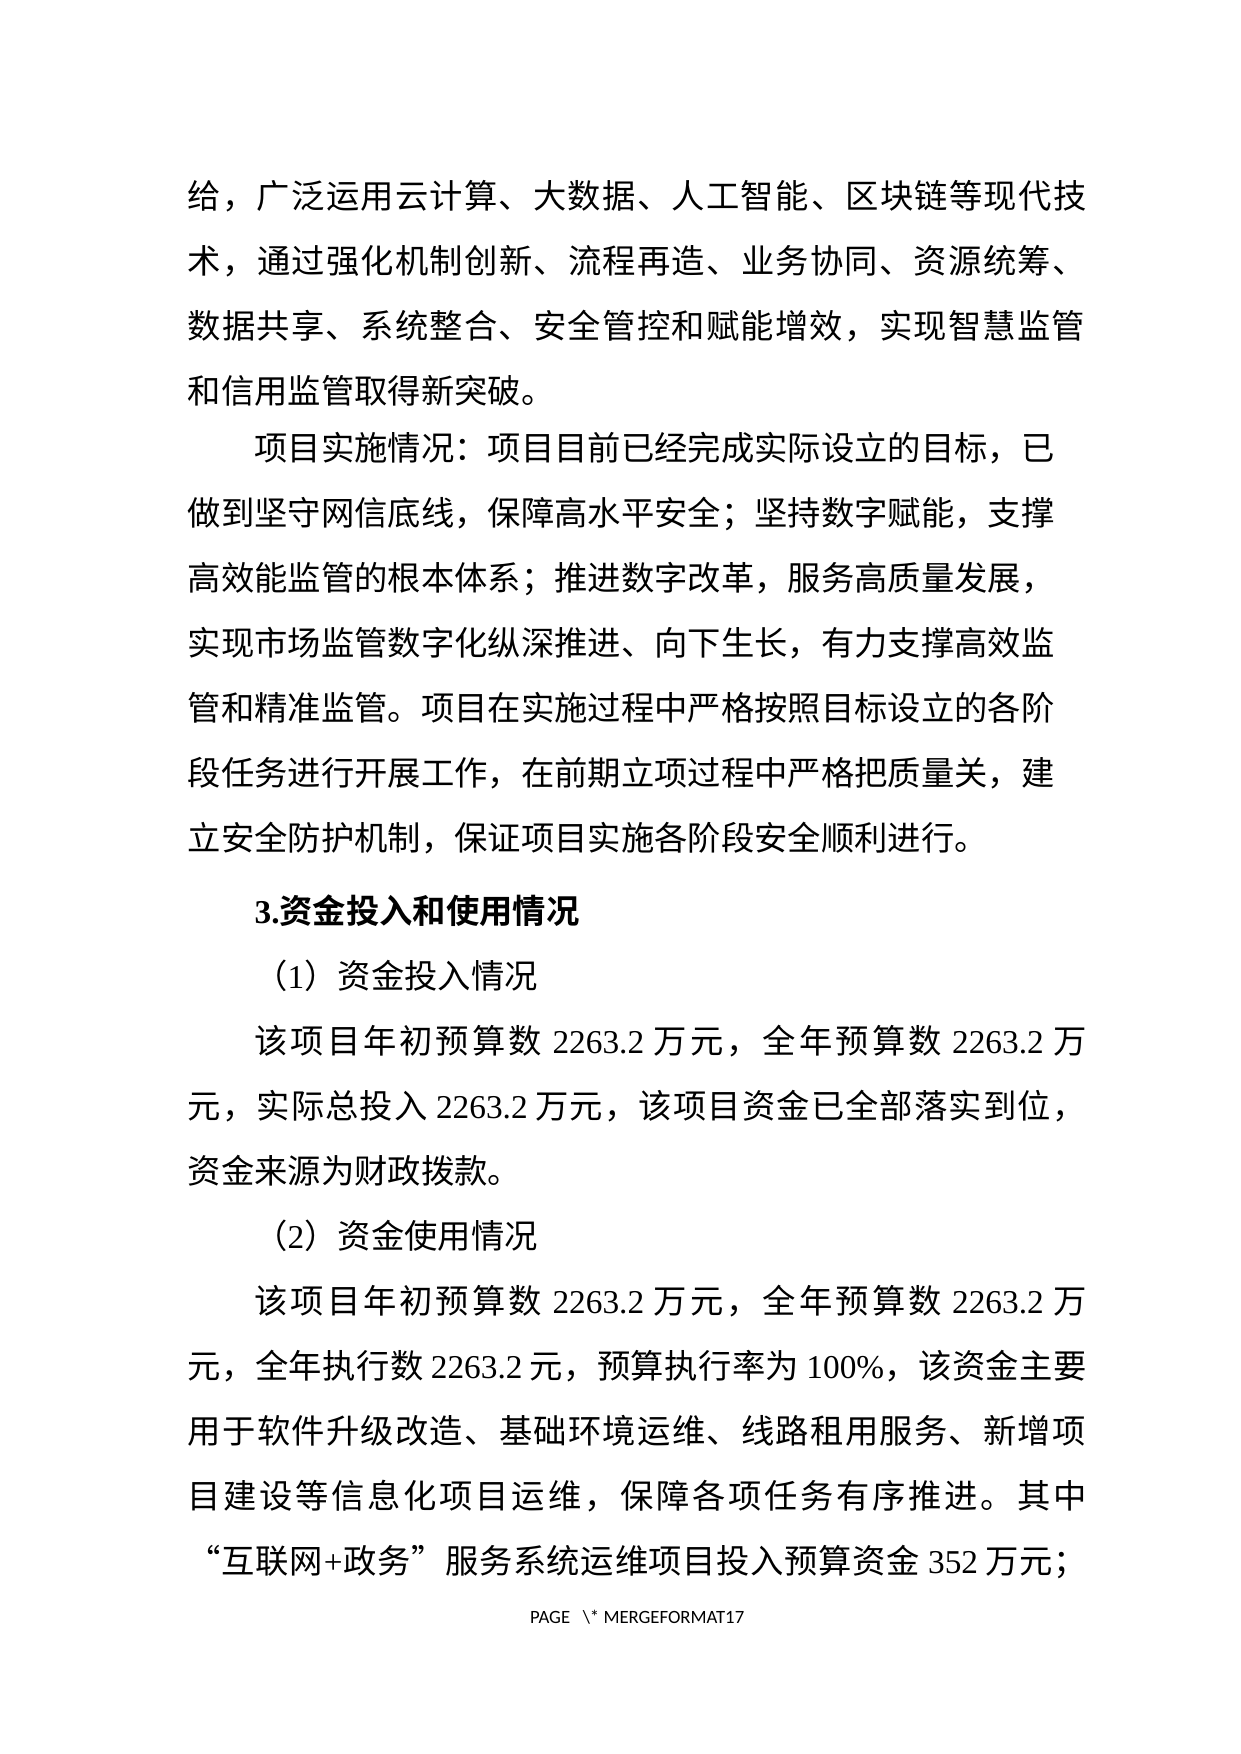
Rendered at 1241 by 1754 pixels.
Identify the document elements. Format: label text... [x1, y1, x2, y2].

list 项目实施情况：项目目前已经完成实际设立的目标，已做到坚守网信底线，保障高水平安全；坚持数字赋能，支撑高效能监管的根本体系；推进数字改革，服务高质量发展，实现市场监管数字化纵深推进、向下生长，有力支撑高效监管和精准监管。项目在实施过程中严格按照目标设立的各阶段任务进行开展工作，在前期立项过程中严格把质量关，建立安全防护机制，保证项目实施各阶段安全顺利进行。 [187, 422, 1087, 877]
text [187, 162, 1087, 422]
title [187, 1267, 1087, 1592]
text 该项目年初预算数2263.2万元，全年预算数2263.2万元，实际总投入2263.2万元，该项目资金已全部落实到位，资金来源为财政拨款。 [187, 1007, 1087, 1202]
text （2）资金使用情况 [187, 1202, 1087, 1267]
text （1）资金投入情况 [187, 942, 1087, 1007]
text 3.资金投入和使用情况 [187, 877, 1087, 942]
